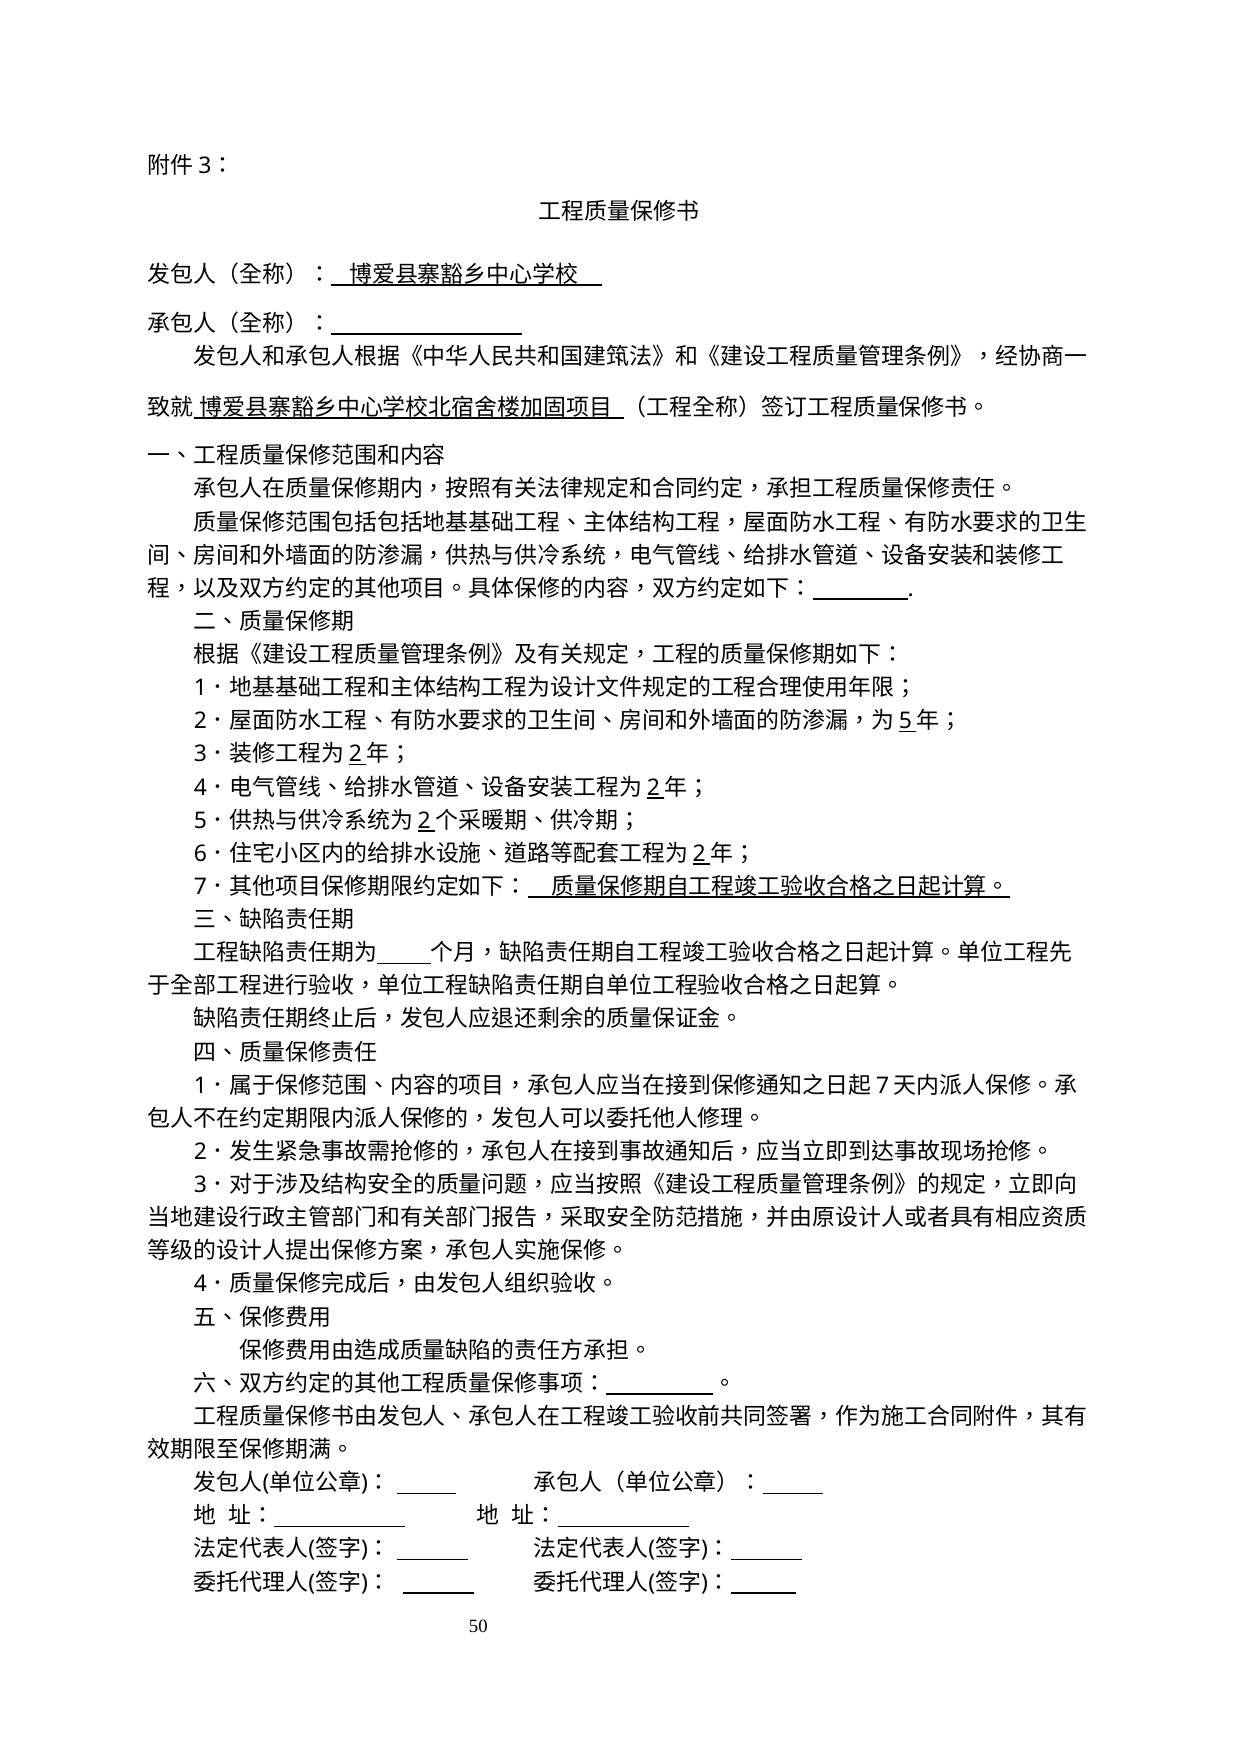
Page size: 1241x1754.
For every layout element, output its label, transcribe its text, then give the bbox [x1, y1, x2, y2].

text 4．质量保修完成后，由发包人组织验收。 [148, 1266, 1090, 1299]
text 缺陷责任期终止后，发包人应退还剩余的质量保证金。 [148, 1001, 1090, 1034]
text 质量保修范围包括包括地基基础工程、主体结构工程，屋面防水工程、有防水要求的卫生间、房间和外墙面的防渗漏，供热与供冷系统，电气管线、给排水管道、设备安装和装修工程，以及双方约定的其他项目。具体保修的内容，双方约定如下： . [148, 504, 1090, 604]
text 三、缺陷责任期 [148, 902, 1090, 935]
text 六、双方约定的其他工程质量保修事项： 。 [148, 1366, 1090, 1399]
text 3．对于涉及结构安全的质量问题，应当按照《建设工程质量管理条例》的规定，立即向当地建设行政主管部门和有关部门报告，采取安全防范措施，并由原设计人或者具有相应资质等级的设计人提出保修方案，承包人实施保修。 [148, 1167, 1090, 1266]
text 委托代理人(签字)： 委托代理人(签字)： [148, 1564, 1090, 1598]
text 7．其他项目保修期限约定如下： 质量保修期自工程竣工验收合格之日起计算。 [148, 869, 1090, 902]
text 承包人在质量保修期内，按照有关法律规定和合同约定，承担工程质量保修责任。 [148, 471, 1090, 504]
text 工程缺陷责任期为 个月，缺陷责任期自工程竣工验收合格之日起计算。单位工程先于全部工程进行验收，单位工程缺陷责任期自单位工程验收合格之日起算。 [148, 935, 1090, 1001]
text 法定代表人(签字)： 法定代表人(签字)： [148, 1531, 1090, 1564]
text 5．供热与供冷系统为2个采暖期、供冷期； [148, 803, 1090, 836]
text 二、质量保修期 [148, 604, 1090, 637]
text 2．屋面防水工程、有防水要求的卫生间、房间和外墙面的防渗漏，为5年； [148, 703, 1090, 736]
text 地 址： 地 址： [148, 1498, 1090, 1531]
text 工程质量保修书 [148, 194, 1090, 227]
text 发包人和承包人根据《中华人民共和国建筑法》和《建设工程质量管理条例》，经协商一致就 博爱县寨豁乡中心学校北宿舍楼加固项目 （工程全称）签订工程质量保修书。 [148, 339, 1090, 438]
text 1．属于保修范围、内容的项目，承包人应当在接到保修通知之日起7天内派人保修。承包人不在约定期限内派人保修的，发包人可以委托他人修理。 [148, 1068, 1090, 1134]
text 承包人（全称）： [148, 306, 1090, 339]
text 发包人（全称）： 博爱县寨豁乡中心学校 [148, 239, 1090, 306]
text 附件3： [148, 148, 1090, 181]
text 五、保修费用 [148, 1299, 1090, 1333]
text 3．装修工程为2年； [148, 736, 1090, 769]
text 一、工程质量保修范围和内容 [148, 438, 1090, 471]
text 工程质量保修书由发包人、承包人在工程竣工验收前共同签署，作为施工合同附件，其有效期限至保修期满。 [148, 1399, 1090, 1465]
text 4．电气管线、给排水管道、设备安装工程为2年； [148, 769, 1090, 803]
text 2．发生紧急事故需抢修的，承包人在接到事故通知后，应当立即到达事故现场抢修。 [148, 1134, 1090, 1167]
text 保修费用由造成质量缺陷的责任方承担。 [148, 1333, 1090, 1366]
text 1．地基基础工程和主体结构工程为设计文件规定的工程合理使用年限； [148, 670, 1090, 703]
text 根据《建设工程质量管理条例》及有关规定，工程的质量保修期如下： [148, 637, 1090, 670]
text 发包人(单位公章)： 承包人（单位公章）： [148, 1465, 1090, 1498]
text 6．住宅小区内的给排水设施、道路等配套工程为2年； [148, 836, 1090, 869]
text 四、质量保修责任 [148, 1034, 1090, 1068]
